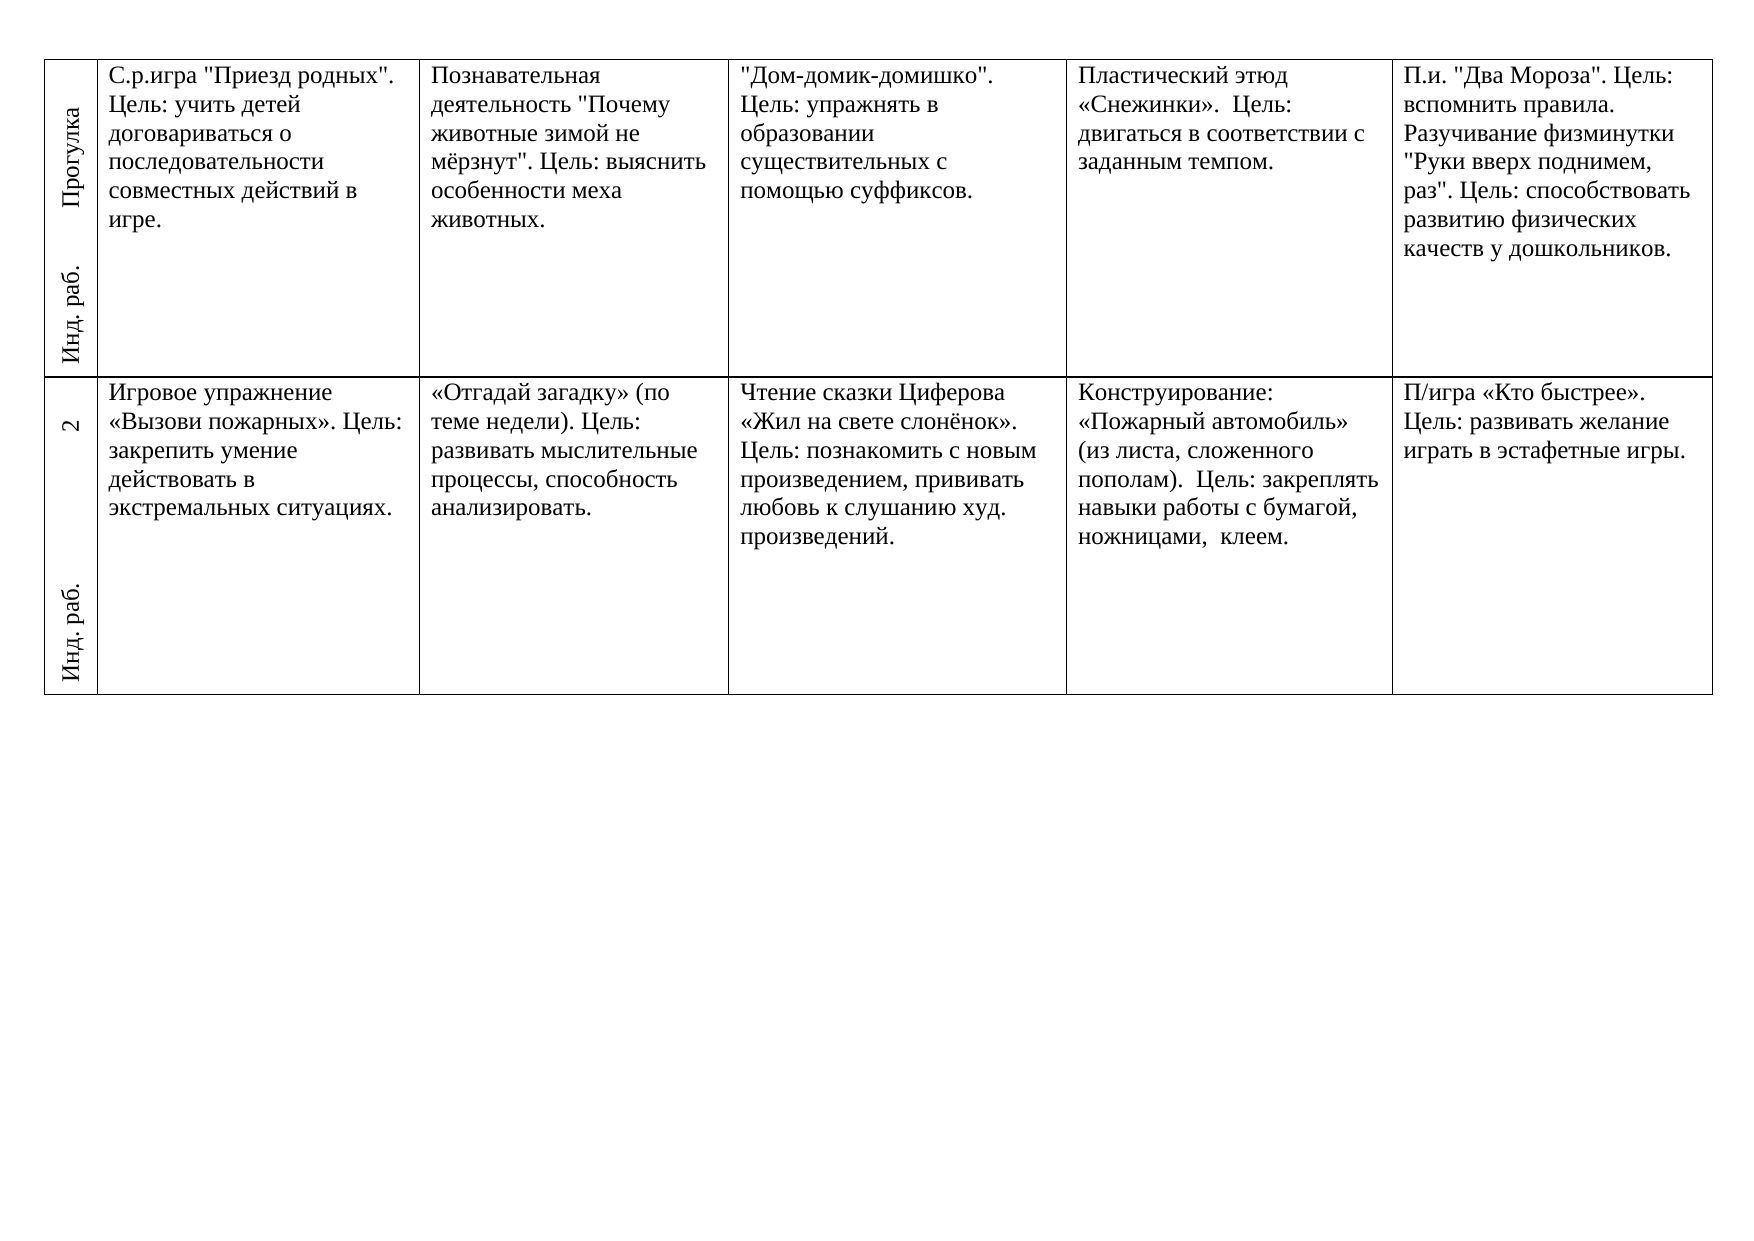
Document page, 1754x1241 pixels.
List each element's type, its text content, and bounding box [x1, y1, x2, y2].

table_cell С.р.игра "Приезд родных". Цель: учить детей договариваться о последовательности совместных действий в игре. [98, 60, 419, 376]
table_cell Инд. раб. Прогулка [45, 60, 97, 376]
table_cell "Дом-домик-домишко". Цель: упражнять в образовании существительных с помощью суффиксов. [729, 60, 1066, 376]
table_cell Познавательная деятельность "Почему животные зимой не мёрзнут". Цель: выяснить особенности меха животных. [420, 60, 728, 376]
table_cell Конструирование: «Пожарный автомобиль» (из листа, сложенного пополам). Цель: закреплять навыки работы с бумагой, ножницами, клеем. [1067, 378, 1392, 694]
table_cell «Отгадай загадку» (по теме недели). Цель: развивать мыслительные процессы, способность анализировать. [420, 378, 728, 694]
table_cell Пластический этюд «Снежинки». Цель: двигаться в соответствии с заданным темпом. [1067, 60, 1392, 376]
table_cell Инд. раб. 2 п.д. [45, 378, 97, 694]
table_cell П/игра «Кто быстрее». Цель: развивать желание играть в эстафетные игры. [1393, 378, 1712, 694]
table_cell Чтение сказки Циферова «Жил на свете слонёнок». Цель: познакомить с новым произведением, прививать любовь к слушанию худ. произведений. [729, 378, 1066, 694]
table_cell П.и. "Два Мороза". Цель: вспомнить правила. Разучивание физминутки "Руки вверх поднимем, раз". Цель: способствовать развитию физических качеств у дошкольников. [1393, 60, 1712, 376]
table_cell Игровое упражнение «Вызови пожарных». Цель: закрепить умение действовать в экстремальных ситуациях. [98, 378, 419, 694]
